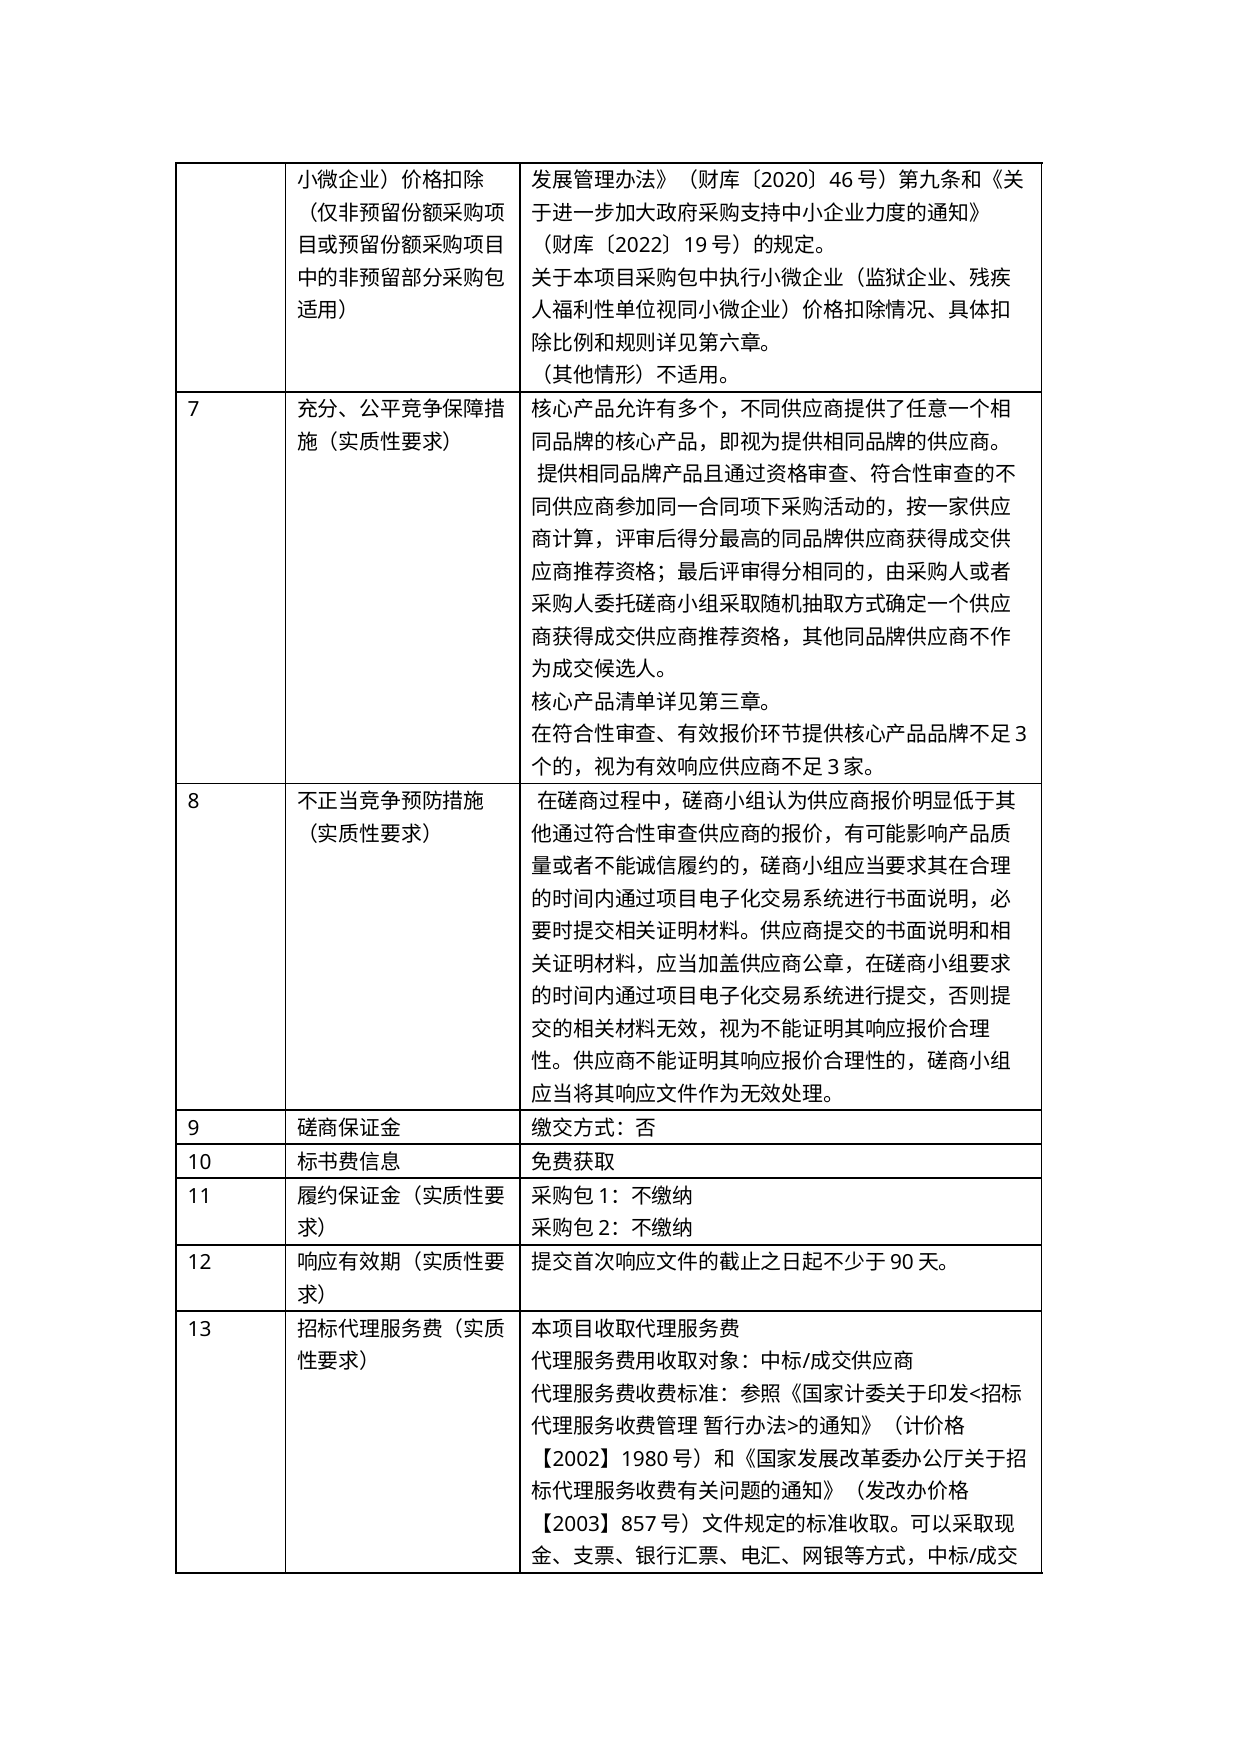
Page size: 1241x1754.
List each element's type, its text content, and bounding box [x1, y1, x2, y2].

table_cell 6 [177, 164, 285, 391]
table_cell 9 [177, 1111, 285, 1143]
table_cell 标书费信息 [286, 1145, 519, 1177]
table_cell 10 [177, 1145, 285, 1177]
table_cell 不正当竞争预防措施（实质性要求） [286, 784, 519, 1109]
table_cell 采购包1：不缴纳 采购包2：不缴纳 [521, 1179, 1041, 1244]
table_cell 13 [177, 1312, 285, 1572]
table_cell 12 [177, 1246, 285, 1310]
table_cell 提交首次响应文件的截止之日起不少于90天。 [521, 1246, 1041, 1310]
table_cell 响应有效期（实质性要求） [286, 1246, 519, 1310]
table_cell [521, 1312, 1041, 1572]
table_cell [286, 164, 519, 391]
table_cell 缴交方式：否 [521, 1111, 1041, 1143]
table_cell 11 [177, 1179, 285, 1244]
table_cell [521, 164, 1041, 391]
table_cell 在磋商过程中，磋商小组认为供应商报价明显低于其他通过符合性审查供应商的报价，有可能影响产品质量或者不能诚信履约的，磋商小组应当要求其在合理的时间内通过项目电子化交易系统进行书面说明，必要时提交相关证明材料。供应商提交的书面说明和相关证明材料，应当加盖供应商公章，在磋商小组要求的时间内通过项目电子化交易系统进行提交，否则提交的相关材料无效，视为不能证明其响应报价合理性。供应商不能证明其响应报价合理性的，磋商小组应当将其响应文件作为无效处理。 [521, 784, 1041, 1109]
table_cell 磋商保证金 [286, 1111, 519, 1143]
table_cell 免费获取 [521, 1145, 1041, 1177]
table_cell 招标代理服务费（实质性要求） [286, 1312, 519, 1572]
table_cell 履约保证金（实质性要求） [286, 1179, 519, 1244]
table_cell 8 [177, 784, 285, 1109]
table_cell 充分、公平竞争保障措施（实质性要求） [286, 393, 519, 783]
table_cell 7 [177, 393, 285, 783]
table_cell 核心产品允许有多个，不同供应商提供了任意一个相同品牌的核心产品，即视为提供相同品牌的供应商。 提供相同品牌产品且通过资格审查、符合性审查的不同供应商参加同一合同项下采购活动的，按一家供应商计算，评审后得分最高的同品牌供应商获得成交供应商推荐资格；最后评审得分相同的，由采购人或者采购人委托磋商小组采取随机抽取方式确定一个供应商获得成交供应商推荐资格，其他同品牌供应商不作为成交候选人。 核心产品清单详见第三章。 在符合性审查、有效报价环节提供核心产品品牌不足3个的，视为有效响应供应商不足3家。 [521, 393, 1041, 783]
